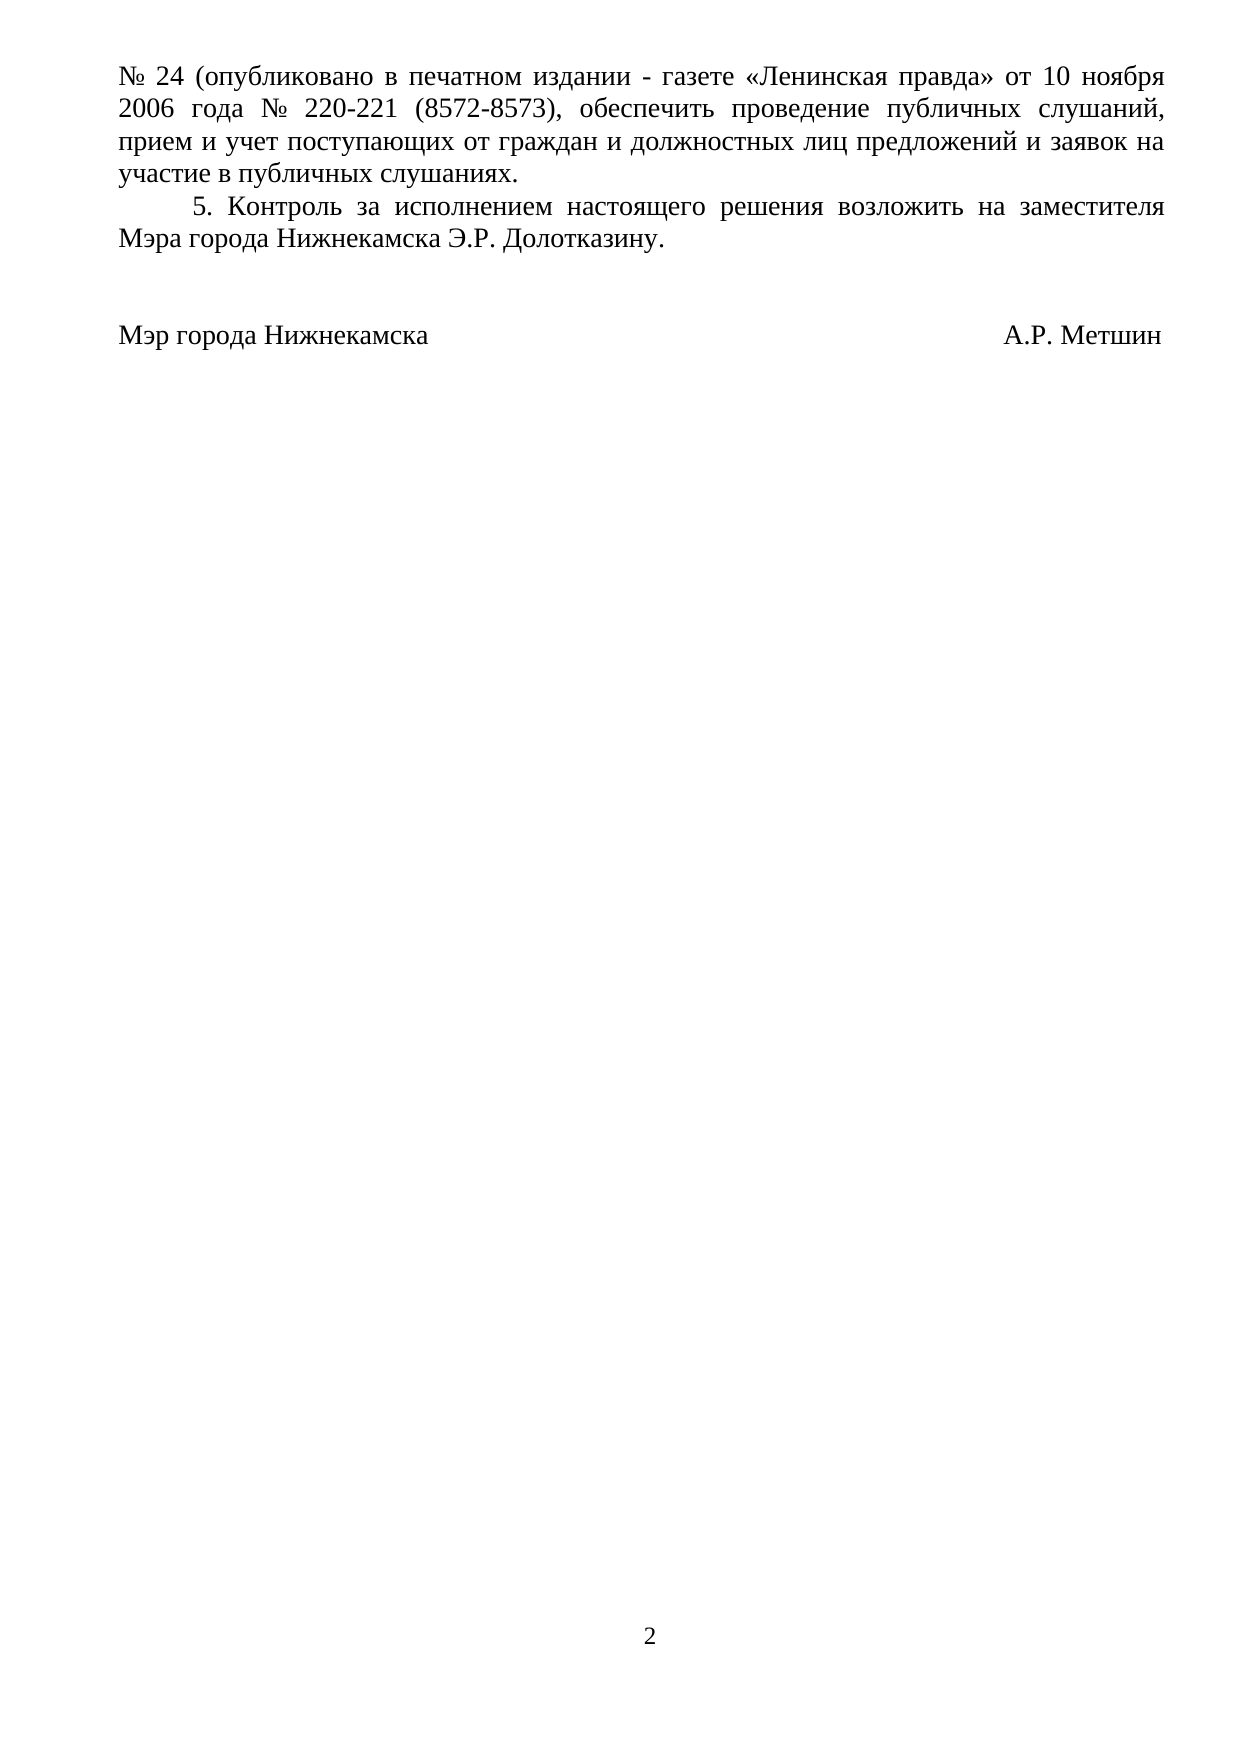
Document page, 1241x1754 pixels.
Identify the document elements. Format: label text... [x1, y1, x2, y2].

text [118, 59, 1167, 189]
text 5. Контроль за исполнением настоящего решения возложить на заместителя Мэра города Нижнекамска Э.Р. Долотказину. [118, 189, 1167, 253]
text Мэр города Нижнекамска А.Р. Метшин [118, 318, 1167, 351]
